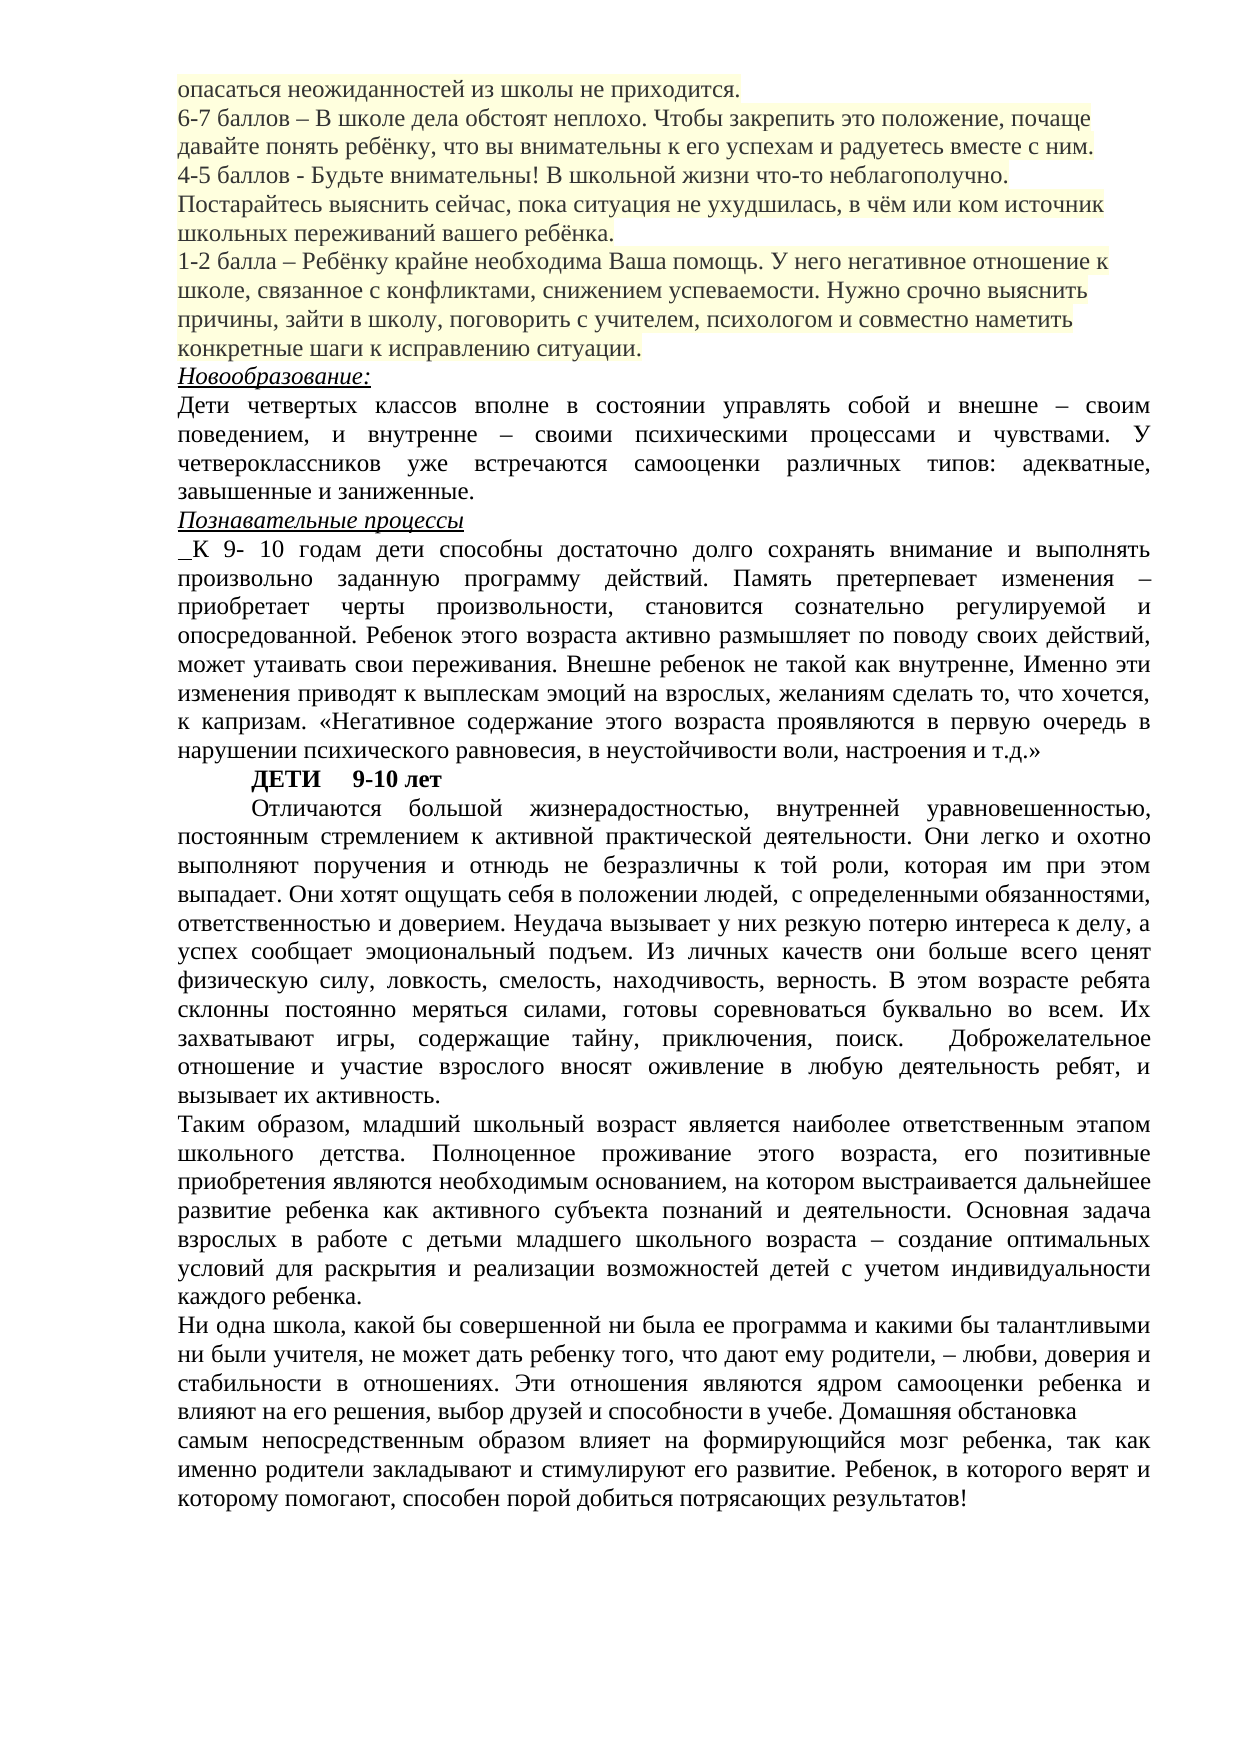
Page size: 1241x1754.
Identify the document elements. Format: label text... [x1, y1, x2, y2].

text Отличаются большой жизнерадостностью, внутренней уравновешенностью, постоянным стремлением к активной практической деятельности. Они легко и охотно выполняют поручения и отнюдь не безразличны к той роли, которая им при этом выпадает. Они хотят ощущать себя в положении людей, с определенными обязанностями, ответственностью и доверием. Неудача вызывает у них резкую потерю интереса к делу, а успех сообщает эмоциональный подъем. Из личных качеств они больше всего ценят физическую силу, ловкость, смелость, находчивость, верность. В этом возрасте ребята склонны постоянно меряться силами, готовы соревноваться буквально во всем. Их захватывают игры, содержащие тайну, приключения, поиск. Доброжелательное отношение и участие взрослого вносят оживление в любую деятельность ребят, и вызывает их активность. [177, 793, 1152, 1109]
text ДЕТИ 9-10 лет [177, 764, 1152, 793]
text Новообразование: [177, 361, 1152, 390]
text Ни одна школа, какой бы совершенной ни была ее программа и какими бы талантливыми ни были учителя, не может дать ребенку того, что дают ему родители, – любви, доверия и стабильности в отношениях. Эти отношения являются ядром самооценки ребенка и влияют на его решения, выбор друзей и способности в учебе. Домашняя обстановка [177, 1310, 1152, 1425]
text Таким образом, младший школьный возраст является наиболее ответственным этапом школьного детства. Полноценное проживание этого возраста, его позитивные приобретения являются необходимым основанием, на котором выстраивается дальнейшее развитие ребенка как активного субъекта познаний и деятельности. Основная задача взрослых в работе с детьми младшего школьного возраста – создание оптимальных условий для раскрытия и реализации возможностей детей с учетом индивидуальности каждого ребенка. [177, 1109, 1152, 1310]
text Познавательные процессы [177, 505, 1152, 534]
text самым непосредственным образом влияет на формирующийся мозг ребенка, так как именно родители закладывают и стимулируют его развитие. Ребенок, в которого верят и которому помогают, способен порой добиться потрясающих результатов! [177, 1425, 1152, 1511]
text К 9- 10 годам дети способны достаточно долго сохранять внимание и выполнять произвольно заданную программу действий. Память претерпевает изменения – приобретает черты произвольности, становится сознательно регулируемой и опосредованной. Ребенок этого возраста активно размышляет по поводу своих действий, может утаивать свои переживания. Внешне ребенок не такой как внутренне, Именно эти изменения приводят к выплескам эмоций на взрослых, желаниям сделать то, что хочется, к капризам. «Негативное содержание этого возраста проявляются в первую очередь в нарушении психического равновесия, в неустойчивости воли, настроения и т.д.» [177, 534, 1152, 764]
text Дети четвертых классов вполне в состоянии управлять собой и внешне – своим поведением, и внутренне – своими психическими процессами и чувствами. У четвероклассников уже встречаются самооценки различных типов: адекватные, завышенные и заниженные. [177, 390, 1152, 505]
